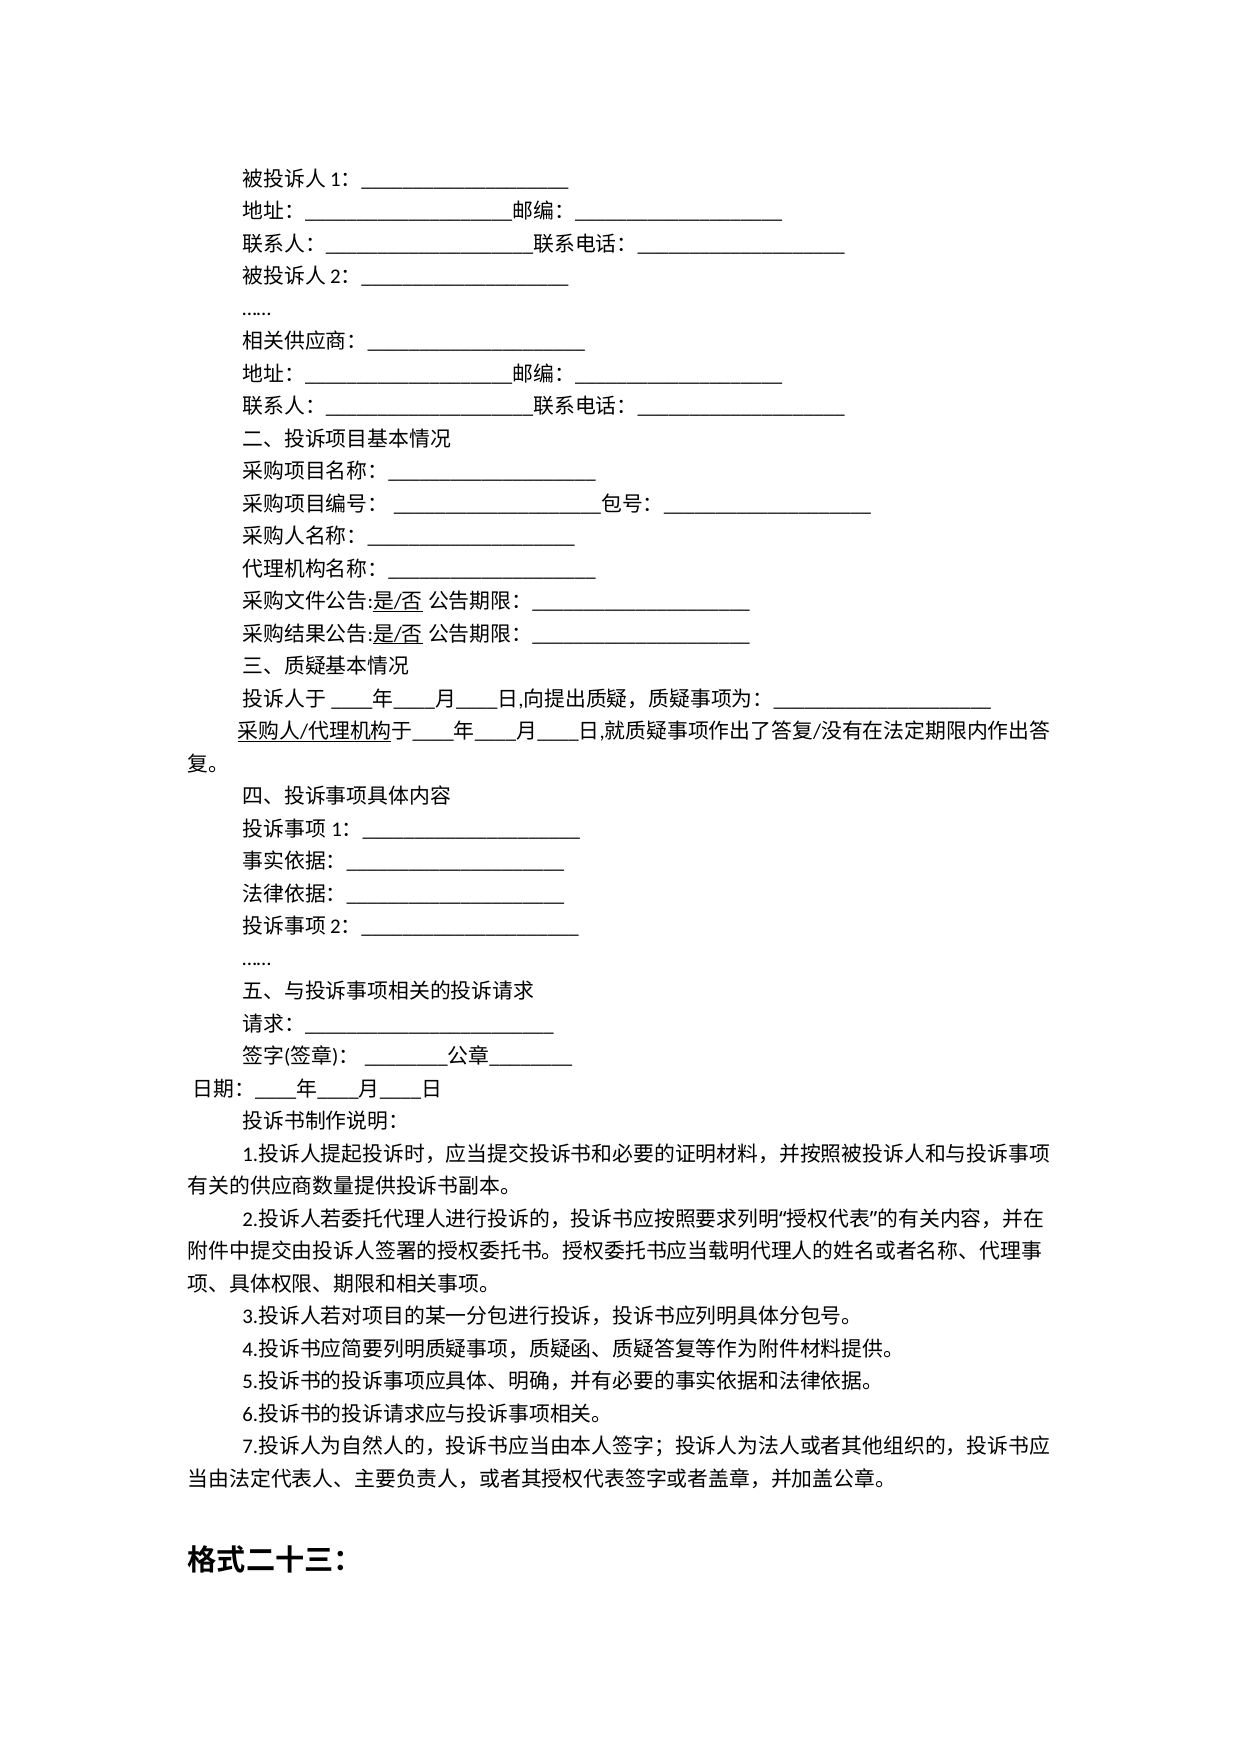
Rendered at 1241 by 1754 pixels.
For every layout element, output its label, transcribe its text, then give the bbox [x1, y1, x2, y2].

text …… [187, 292, 1053, 324]
text 1.投诉人提起投诉时，应当提交投诉书和必要的证明材料，并按照被投诉人和与投诉事项有关的供应商数量提供投诉书副本。 [187, 1137, 1053, 1202]
text 五、与投诉事项相关的投诉请求 [187, 974, 1053, 1007]
text 地址：____________________邮编：____________________ [187, 357, 1053, 389]
text 签字(签章)： ________公章________ [187, 1039, 1053, 1072]
text 被投诉人1：____________________ [187, 162, 1053, 194]
text 地址：____________________邮编：____________________ [187, 194, 1053, 227]
text 2.投诉人若委托代理人进行投诉的，投诉书应按照要求列明“授权代表”的有关内容，并在附件中提交由投诉人签署的授权委托书。授权委托书应当载明代理人的姓名或者名称、代理事项、具体权限、期限和相关事项。 [187, 1202, 1053, 1299]
text 采购项目名称：____________________ [187, 454, 1053, 487]
text 三、质疑基本情况 [187, 649, 1053, 682]
text 采购人名称：____________________ [187, 519, 1053, 552]
text 事实依据：_____________________ [187, 844, 1053, 877]
text 投诉书制作说明： [187, 1104, 1053, 1137]
text 格式二十三： [187, 1527, 1053, 1592]
text 3.投诉人若对项目的某一分包进行投诉，投诉书应列明具体分包号。 [187, 1299, 1053, 1332]
text 投诉事项2：_____________________ [187, 909, 1053, 942]
text 7.投诉人为自然人的，投诉书应当由本人签字；投诉人为法人或者其他组织的，投诉书应当由法定代表人、主要负责人，或者其授权代表签字或者盖章，并加盖公章。 [187, 1429, 1053, 1494]
text 相关供应商：_____________________ [187, 324, 1053, 357]
text 4.投诉书应简要列明质疑事项，质疑函、质疑答复等作为附件材料提供。 [187, 1332, 1053, 1364]
text 请求：________________________ [187, 1007, 1053, 1039]
text 联系人：____________________联系电话：____________________ [187, 227, 1053, 259]
text 投诉人于 ____年____月____日,向提出质疑，质疑事项为：_____________________ [187, 682, 1053, 714]
text 代理机构名称：____________________ [187, 552, 1053, 584]
text 投诉事项 1：_____________________ [187, 812, 1053, 844]
text …… [187, 942, 1053, 974]
text 日期：____年____月____日 [187, 1072, 1053, 1104]
text 6.投诉书的投诉请求应与投诉事项相关。 [187, 1397, 1053, 1429]
text 采购文件公告:是/否 公告期限：_____________________ [187, 584, 1053, 617]
text 联系人：____________________联系电话：____________________ [187, 389, 1053, 422]
text 5.投诉书的投诉事项应具体、明确，并有必要的事实依据和法律依据。 [187, 1364, 1053, 1397]
text 采购人/代理机构于____年____月____日,就质疑事项作出了答复/没有在法定期限内作出答复。 [187, 714, 1053, 779]
text 采购结果公告:是/否 公告期限：_____________________ [187, 617, 1053, 649]
text 法律依据：_____________________ [187, 877, 1053, 909]
text 二、投诉项目基本情况 [187, 422, 1053, 454]
text 被投诉人2：____________________ [187, 259, 1053, 292]
text 采购项目编号： ____________________包号：____________________ [187, 487, 1053, 519]
text 四、投诉事项具体内容 [187, 779, 1053, 812]
